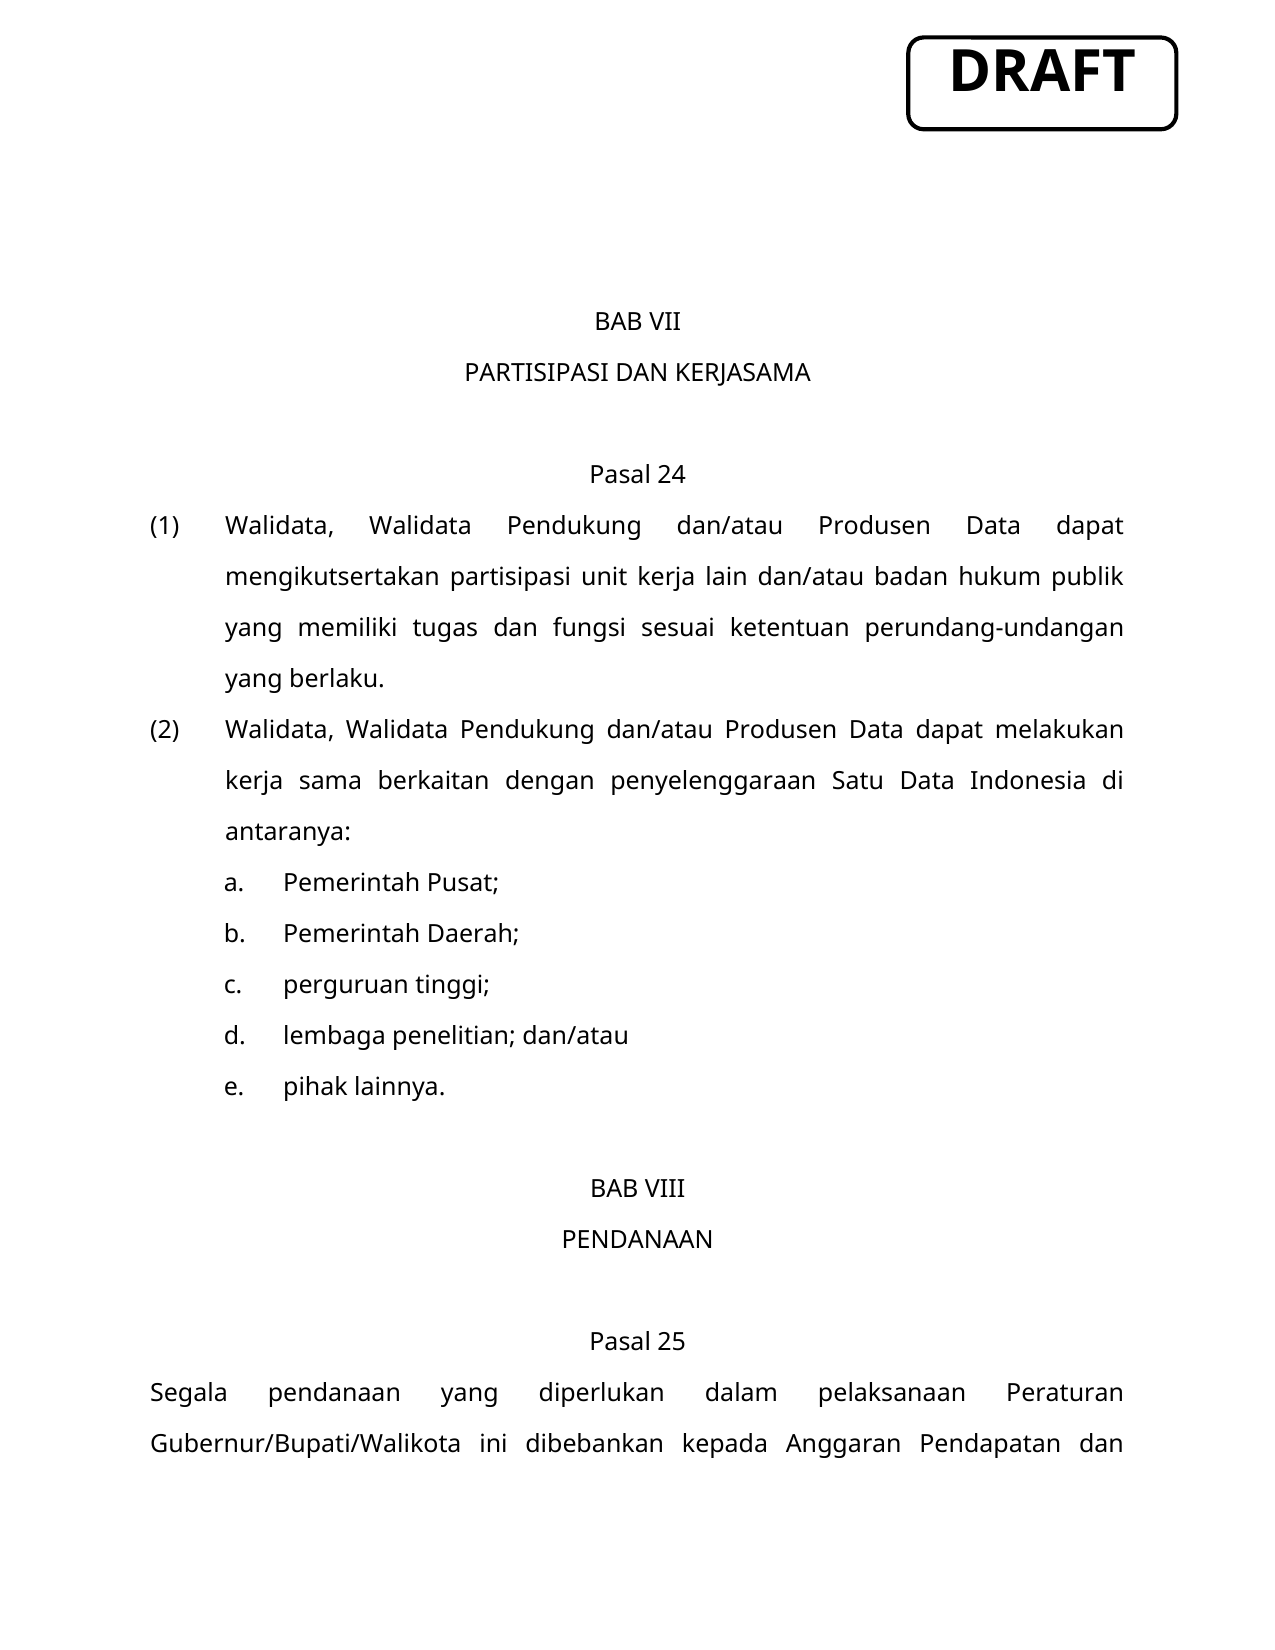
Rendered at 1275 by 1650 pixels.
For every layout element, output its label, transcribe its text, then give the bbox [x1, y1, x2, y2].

text Pasal 24 [150, 456, 1125, 490]
text Pasal 25 [150, 1324, 1125, 1358]
list Walidata, Walidata Pendukung dan/atau Produsen Data dapat mengikutsertakan partisipasi unit kerja lain dan/atau badan hukum publik yang memiliki tugas dan fungsi sesuai ketentuan perundang-undangan yang berlaku. [150, 507, 1125, 694]
subtitle BAB VIII PENDANAAN [150, 1171, 1125, 1256]
list perguruan tinggi; [223, 967, 1125, 1001]
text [150, 1375, 1125, 1460]
text PARTISIPASI DAN KERJASAMA [150, 354, 1125, 388]
list lembaga penelitian; dan/atau [223, 1018, 1125, 1052]
list Walidata, Walidata Pendukung dan/atau Produsen Data dapat melakukan kerja sama berkaitan dengan penyelenggaraan Satu Data Indonesia di antaranya: [150, 711, 1125, 848]
list Pemerintah Pusat; [223, 864, 1125, 899]
list pihak lainnya. [223, 1069, 1125, 1103]
list Pemerintah Daerah; [223, 916, 1125, 950]
text BAB VII [150, 303, 1125, 337]
